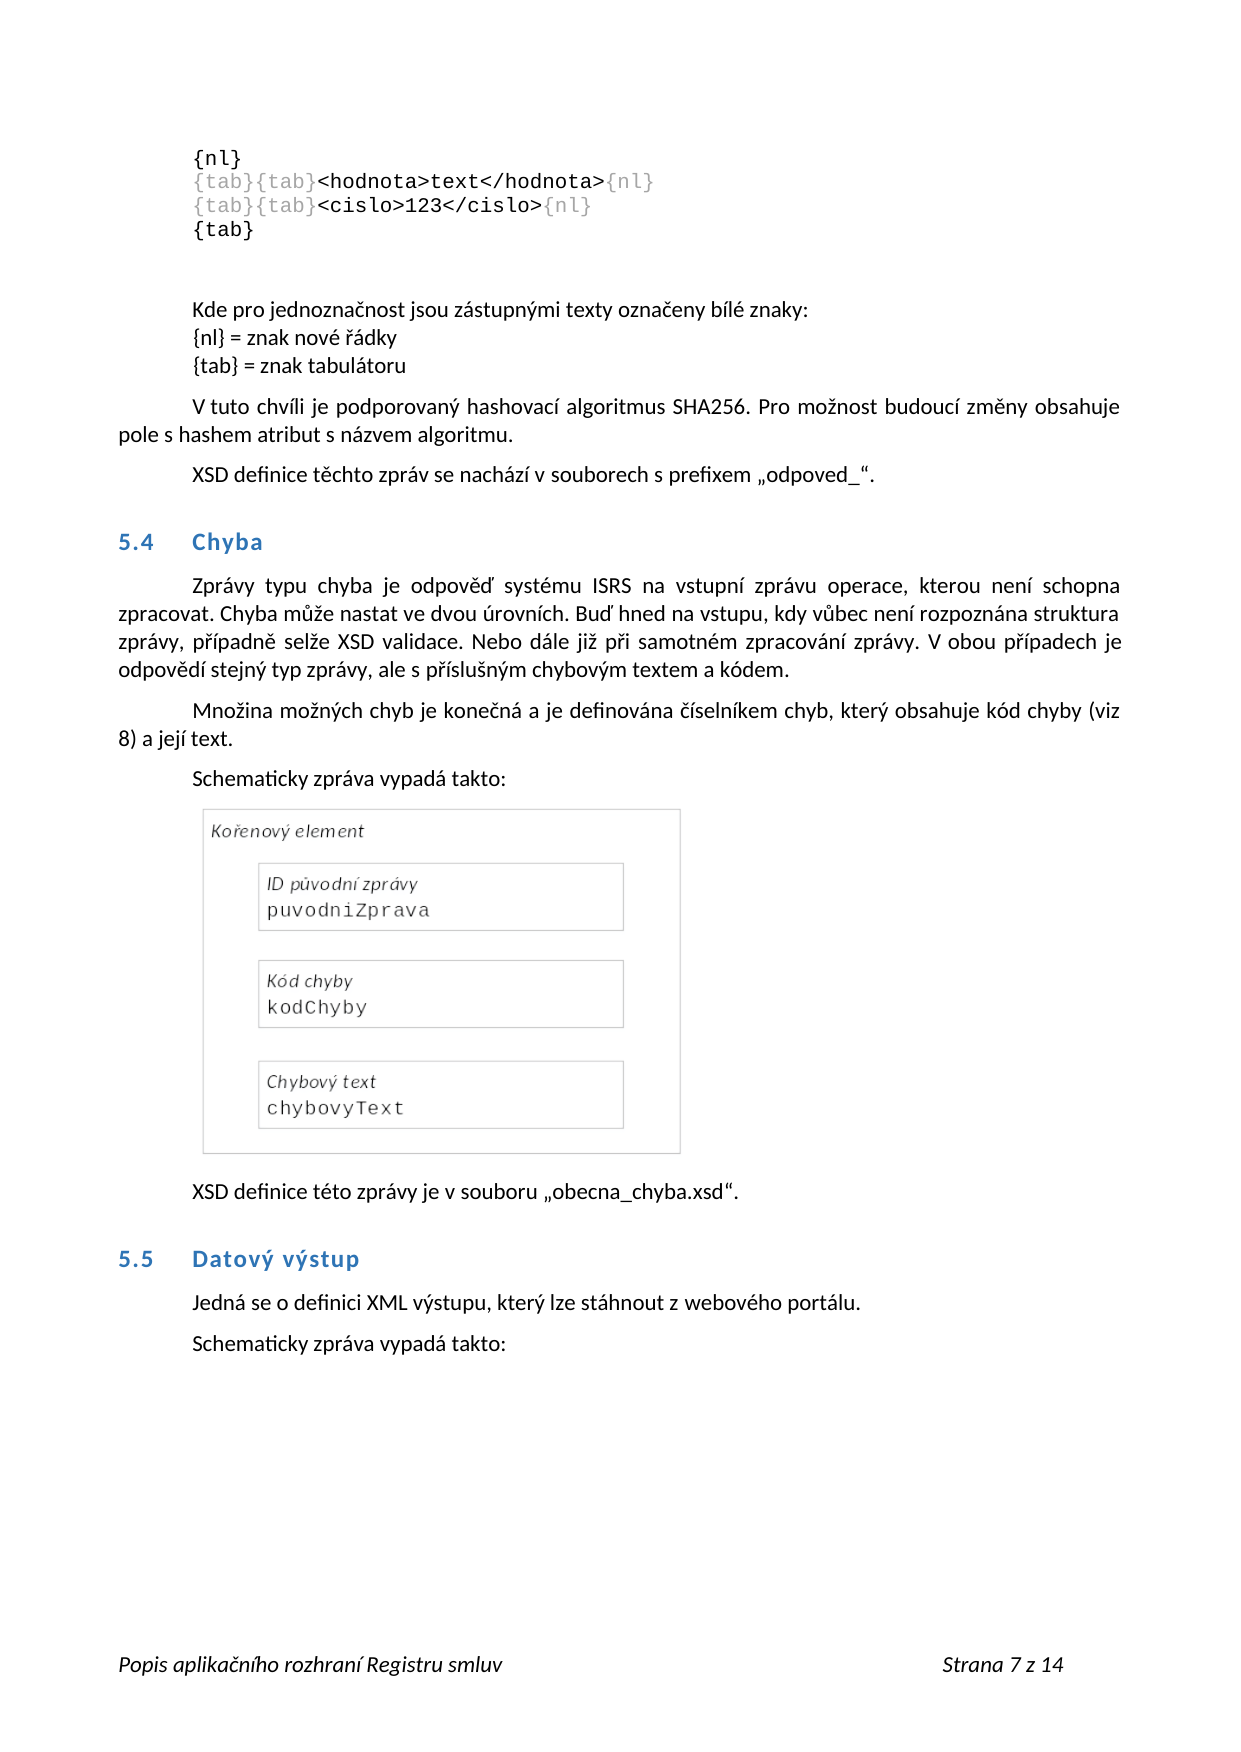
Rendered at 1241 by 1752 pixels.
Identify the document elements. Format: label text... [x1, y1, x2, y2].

text Schematicky zpráva vypadá takto: [118, 764, 1122, 792]
text XSD definice této zprávy je v souboru „obecna_chyba.xsd“. [118, 1177, 1122, 1205]
text {nl} [118, 148, 1122, 171]
text Zprávy typu chyba je odpověď systému ISRS na vstupní zprávu operace, kterou není schopna zpracovat. Chyba může nastat ve dvou úrovních. Buď hned na vstupu, kdy vůbec není rozpoznána struktura zprávy, případně selže XSD validace. Nebo dále již při samotném zpracování zprávy. V obou případech je odpovědí stejný typ zprávy, ale s příslušným chybovým textem a kódem. [118, 571, 1122, 683]
subtitle Chyba [118, 526, 1122, 556]
text {tab}{tab}<cislo>123</cislo>{nl} [118, 195, 1122, 219]
text Schematicky zpráva vypadá takto: [118, 1329, 1122, 1357]
subtitle Datový výstup [118, 1243, 1122, 1273]
text XSD definice těchto zpráv se nachází v souborech s prefixem „odpoved_“. [118, 460, 1122, 488]
text {tab}{tab}<hodnota>text</hodnota>{nl} [118, 171, 1122, 195]
text Množina možných chyb je konečná a je definována číselníkem chyb, který obsahuje kód chyby (viz 8) a její text. [118, 696, 1122, 752]
text {tab} [118, 219, 1122, 242]
list Kde pro jednoznačnost jsou zástupnými texty označeny bílé znaky: {nl} = znak nové řádky {tab} = znak tabulátoru [192, 295, 1122, 379]
text V tuto chvíli je podporovaný hashovací algoritmus SHA256. Pro možnost budoucí změny obsahuje pole s hashem atribut s názvem algoritmu. [118, 392, 1122, 448]
text Jedná se o definici XML výstupu, který lze stáhnout z webového portálu. [118, 1288, 1122, 1316]
